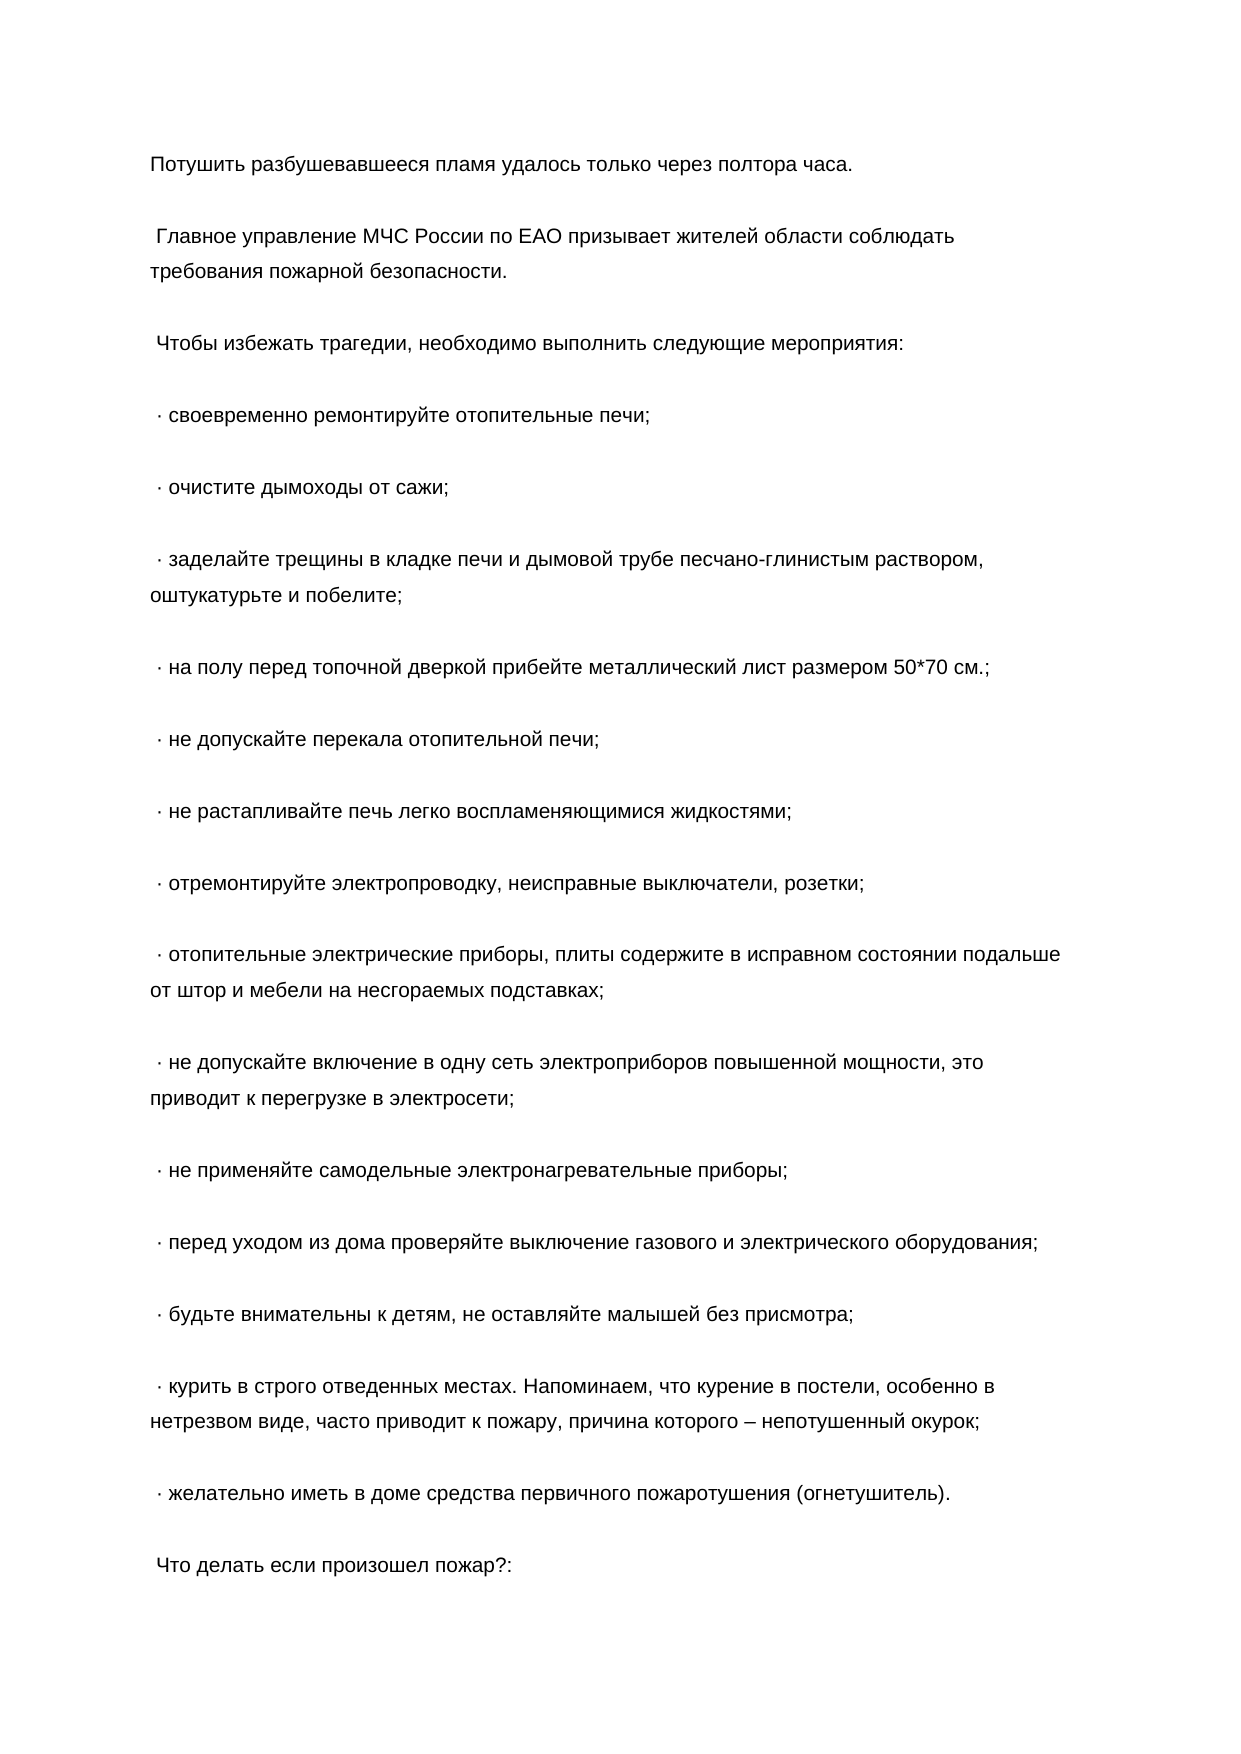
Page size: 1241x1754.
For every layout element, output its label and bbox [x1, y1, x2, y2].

table_cell [140, 150, 1078, 1577]
